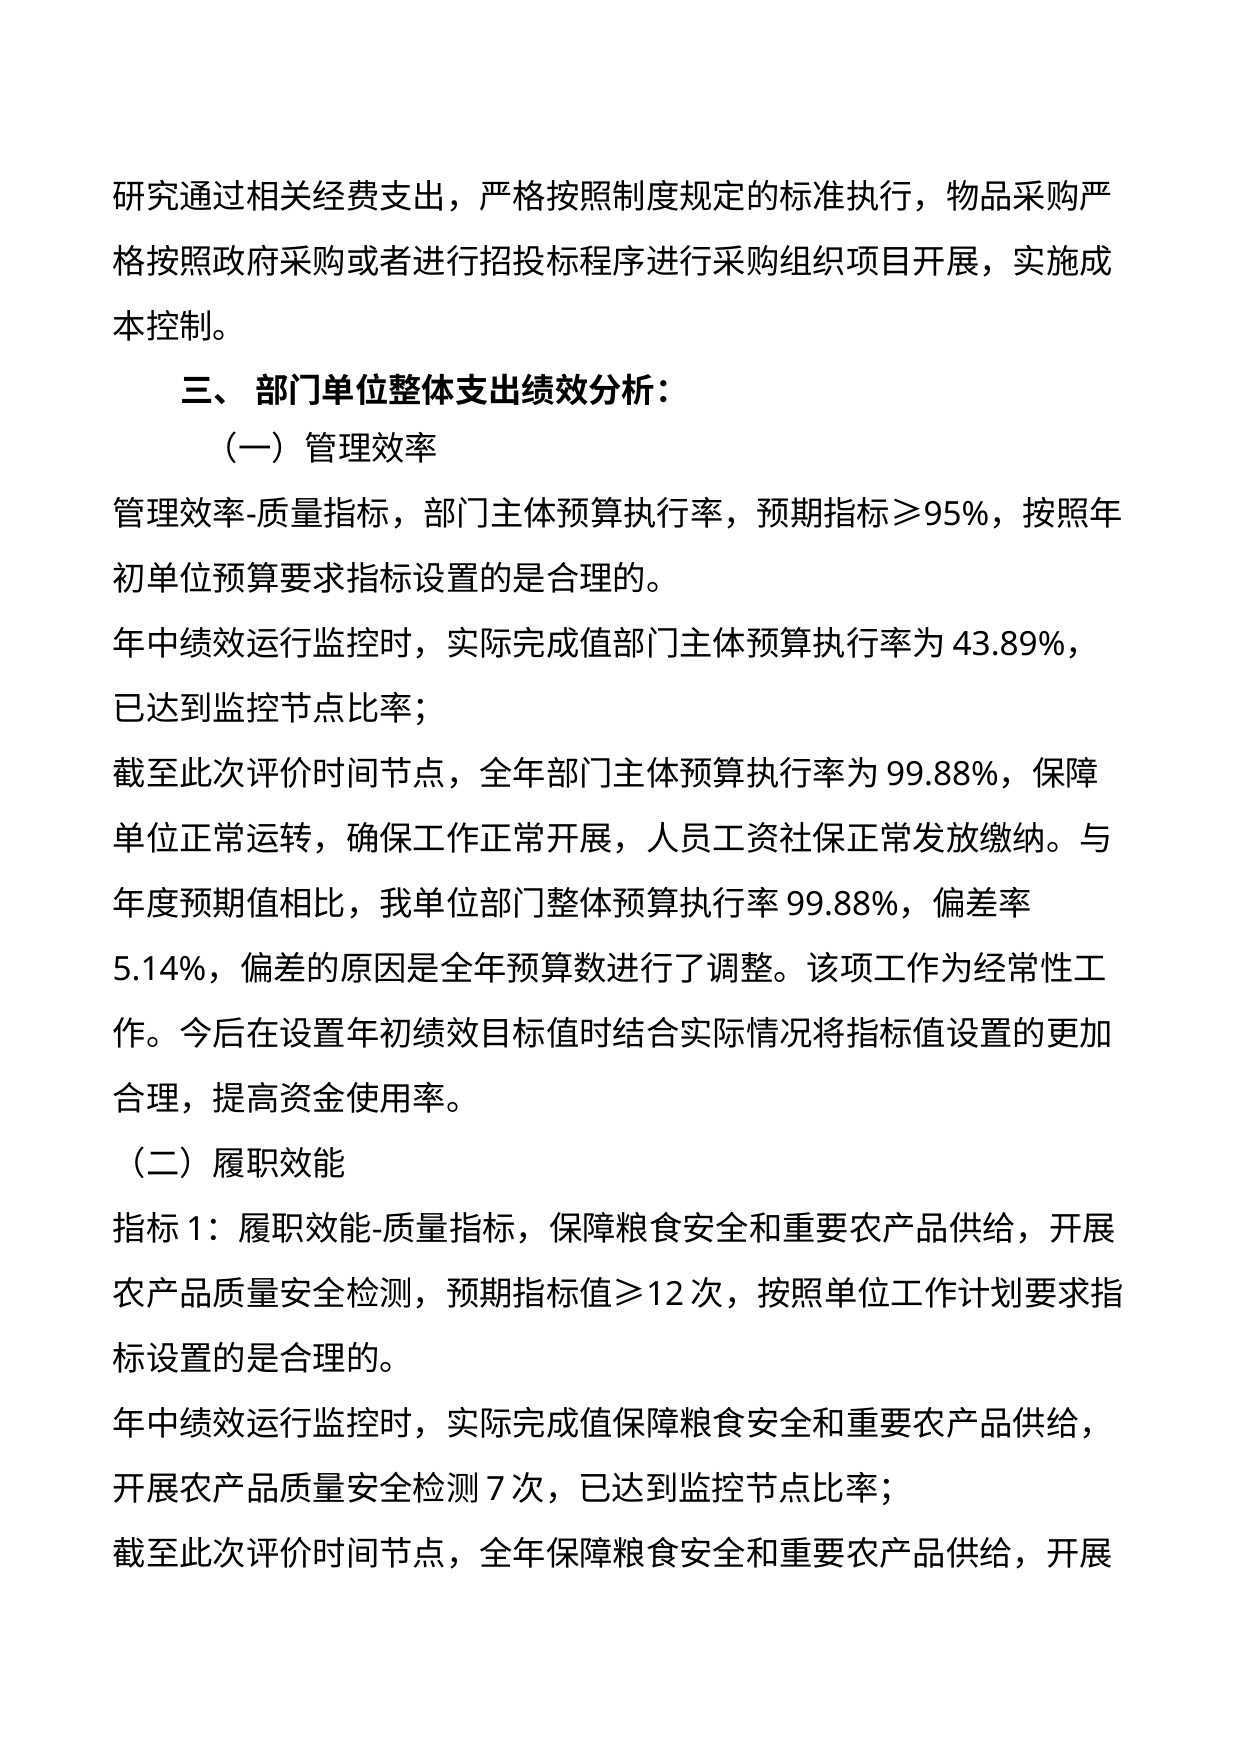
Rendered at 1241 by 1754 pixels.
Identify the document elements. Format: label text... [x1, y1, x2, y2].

list 部门单位整体支出绩效分析： [180, 357, 1128, 413]
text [112, 413, 1128, 1583]
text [112, 162, 1128, 357]
